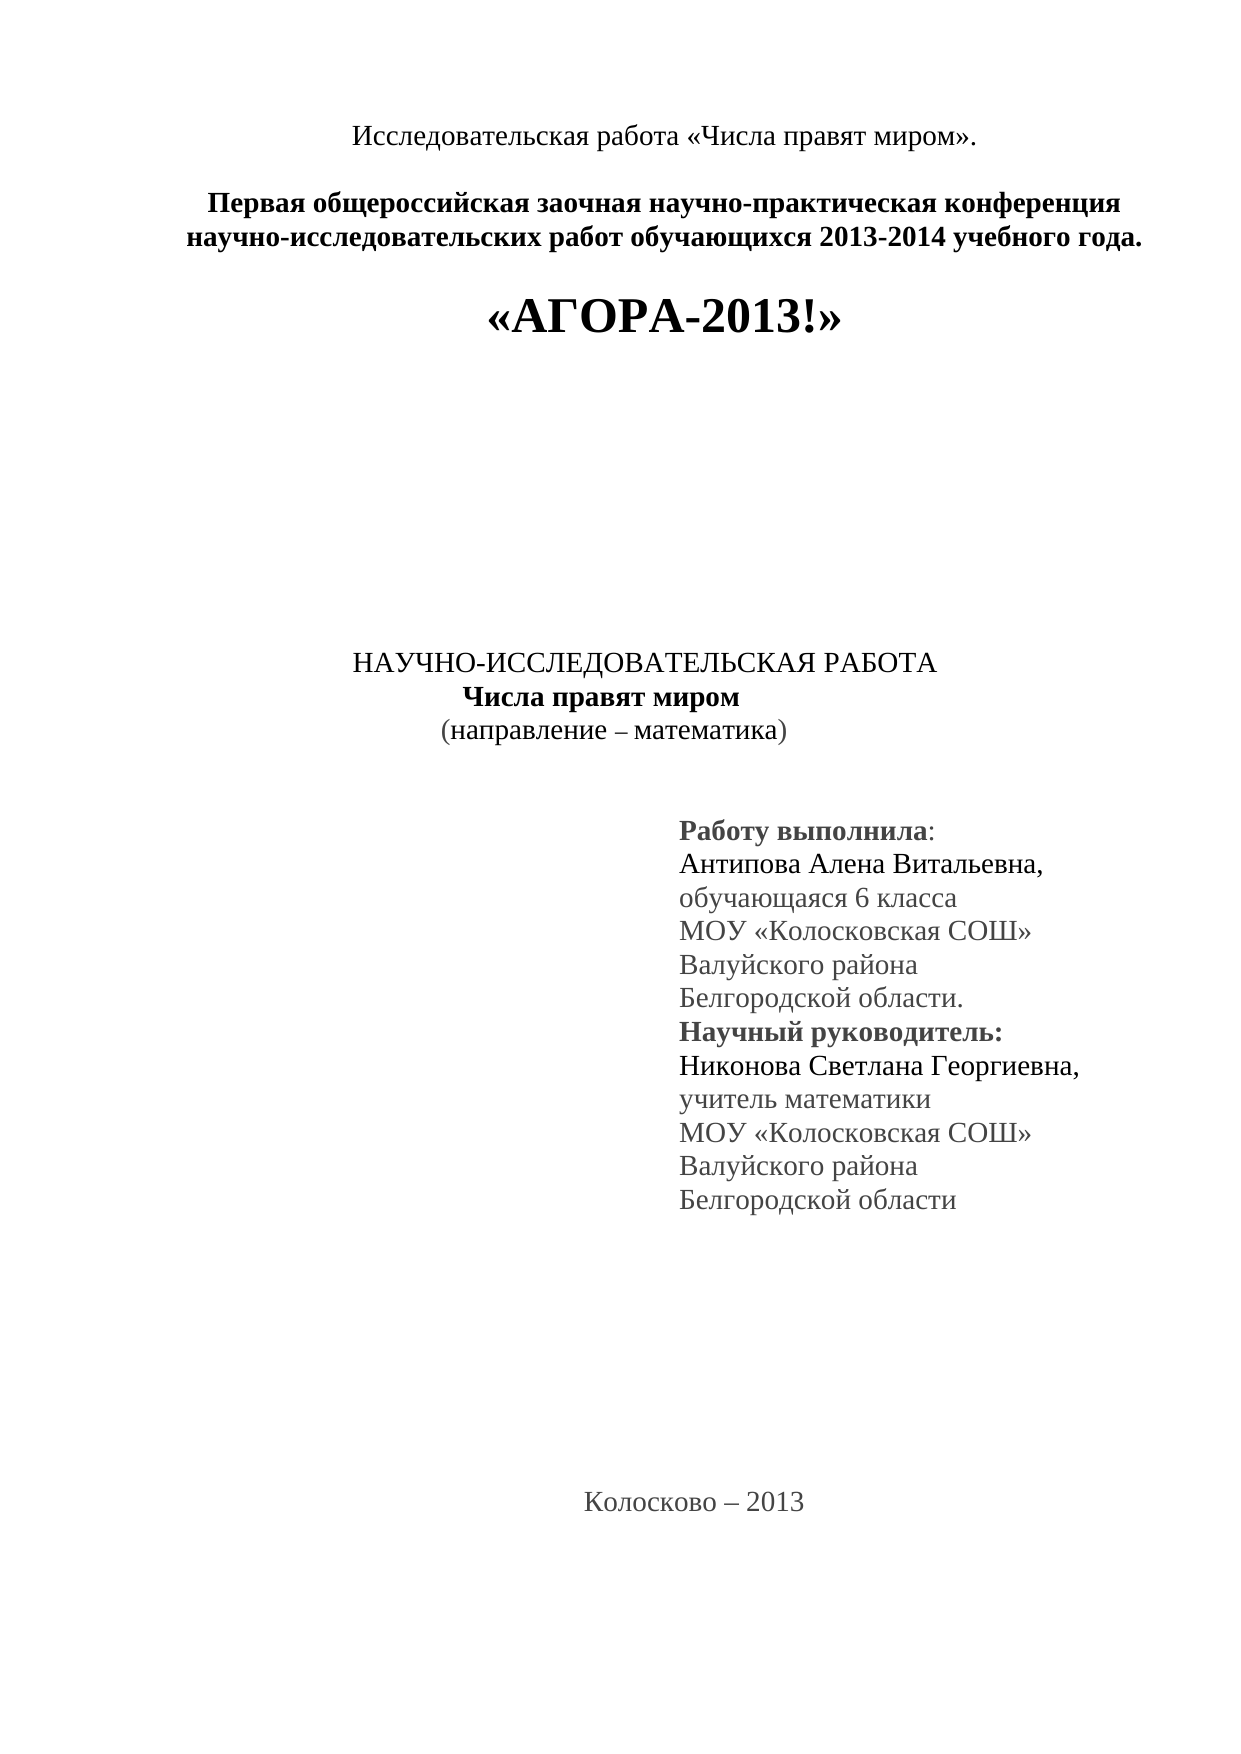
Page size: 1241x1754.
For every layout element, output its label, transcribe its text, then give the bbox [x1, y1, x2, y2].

text МОУ «Колосковская СОШ» [620, 913, 1152, 947]
text Работу выполнила: [620, 813, 1152, 846]
text обучающаяся 6 класса [620, 880, 1152, 913]
text Белгородской области. [620, 981, 1152, 1014]
text научно-исследовательских работ обучающихся 2013-2014 учебного года. [177, 219, 1152, 252]
text МОУ «Колосковская СОШ» [620, 1115, 1152, 1148]
text НАУЧНО-ИССЛЕДОВАТЕЛЬСКАЯ РАБОТА [177, 645, 1152, 679]
text Белгородской области [620, 1182, 1152, 1215]
text Колосково – 2013 [177, 1484, 1152, 1517]
text Валуйского района [620, 1148, 1152, 1182]
text Никонова Светлана Георгиевна, [620, 1048, 1152, 1081]
text Валуйского района [620, 947, 1152, 981]
text учитель математики [620, 1081, 1152, 1115]
text Числа правят миром [177, 679, 1152, 712]
text «АГОРА-2013!» [177, 286, 1152, 343]
text Антипова Алена Витальевна, [620, 846, 1152, 880]
text Научный руководитель: [620, 1014, 1152, 1048]
text (направление – математика) [177, 712, 1152, 746]
text Исследовательская работа «Числа правят миром». [177, 118, 1152, 152]
text Первая общероссийская заочная научно-практическая конференция [177, 185, 1152, 219]
